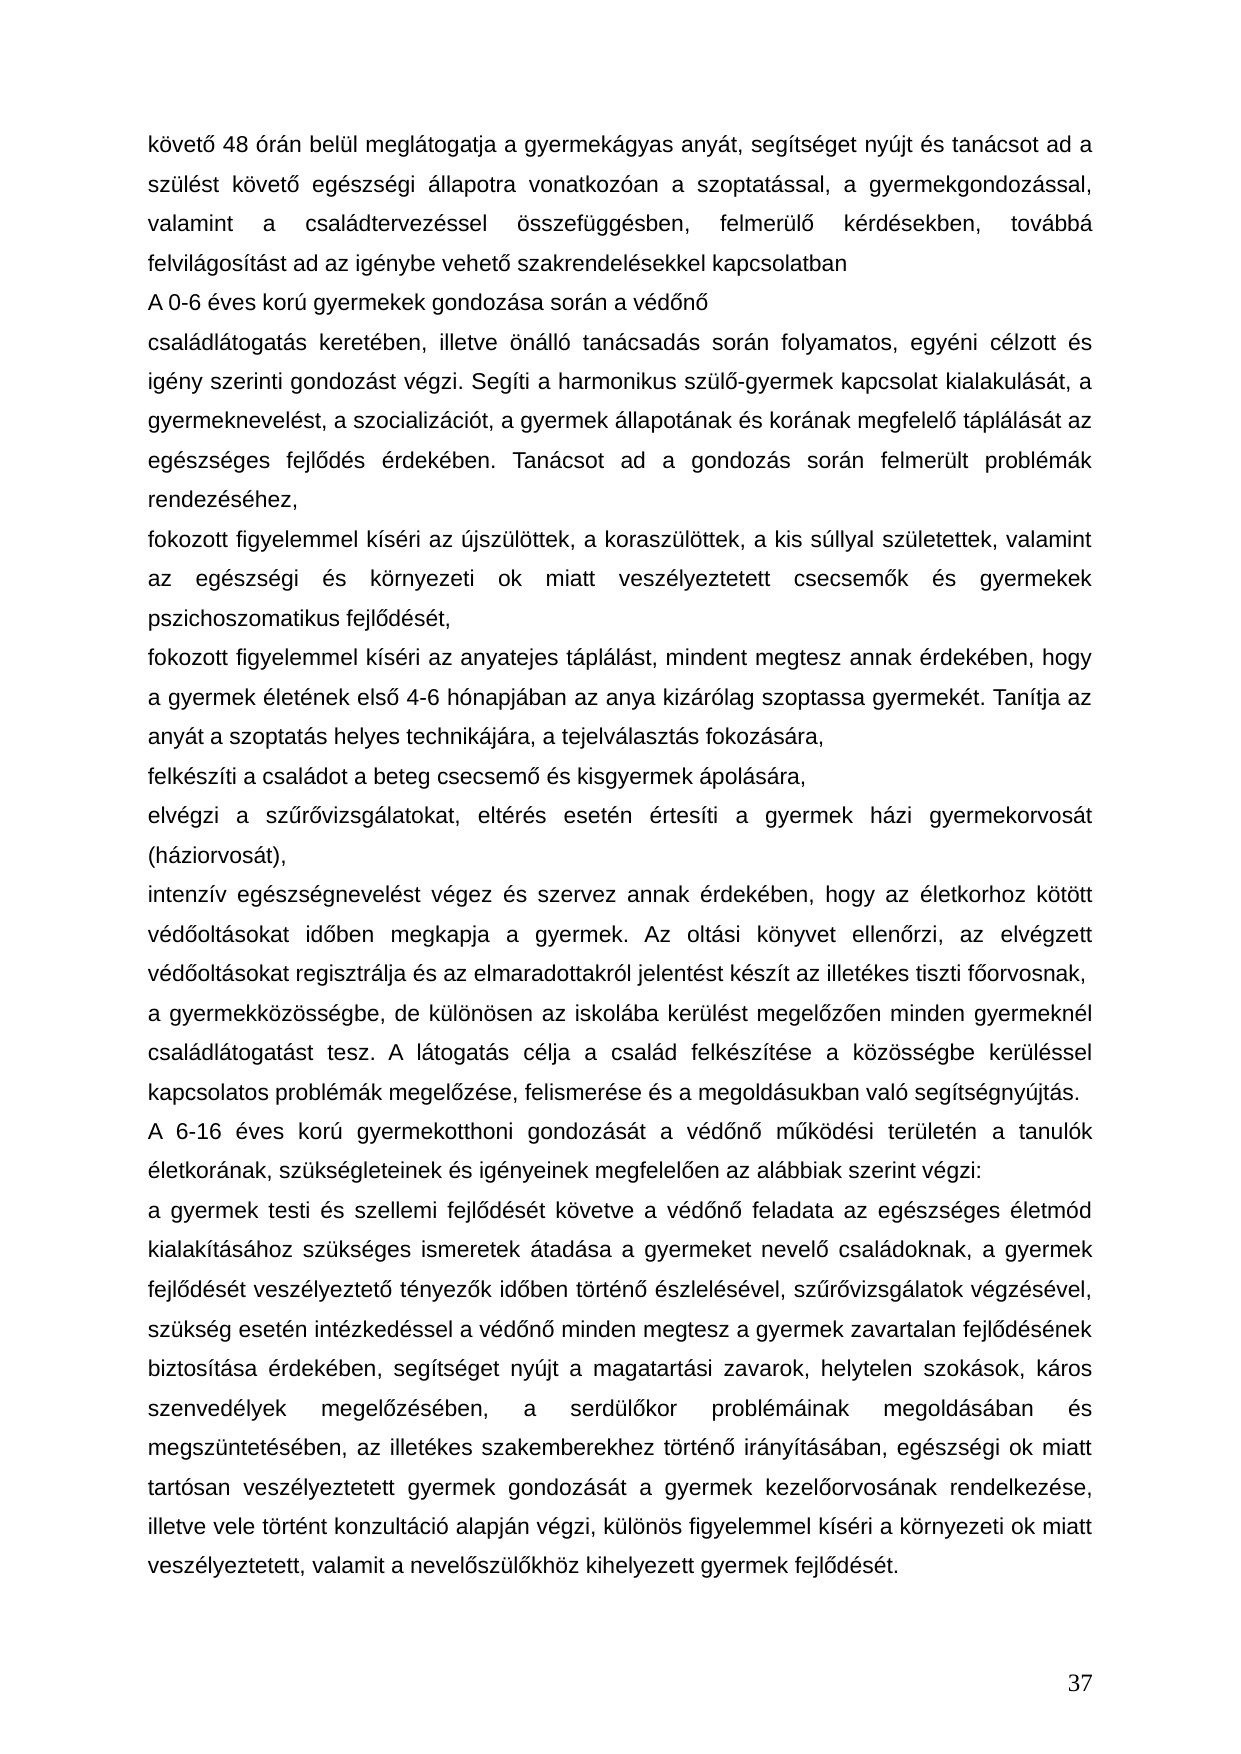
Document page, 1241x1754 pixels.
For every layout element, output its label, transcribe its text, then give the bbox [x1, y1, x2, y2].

text felkészíti a családot a beteg csecsemő és kisgyermek ápolására, [148, 763, 1093, 789]
text a gyermek testi és szellemi fejlődését követve a védőnő feladata az egészséges életmód kialakításához szükséges ismeretek átadása a gyermeket nevelő családoknak, a gyermek fejlődését veszélyeztető tényezők időben történő észlelésével, szűrővizsgálatok végzésével, szükség esetén intézkedéssel a védőnő minden megtesz a gyermek zavartalan fejlődésének biztosítása érdekében, segítséget nyújt a magatartási zavarok, helytelen szokások, káros szenvedélyek megelőzésében, a serdülőkor problémáinak megoldásában és megszüntetésében, az illetékes szakemberekhez történő irányításában, egészségi ok miatt tartósan veszélyeztetett gyermek gondozását a gyermek kezelőorvosának rendelkezése, illetve vele történt konzultáció alapján végzi, különös figyelemmel kíséri a környezeti ok miatt veszélyeztetett, valamit a nevelőszülőkhöz kihelyezett gyermek fejlődését. [148, 1197, 1093, 1579]
text A 6-16 éves korú gyermekotthoni gondozását a védőnő működési területén a tanulók életkorának, szükségleteinek és igényeinek megfelelően az alábbiak szerint végzi: [148, 1118, 1093, 1184]
text elvégzi a szűrővizsgálatokat, eltérés esetén értesíti a gyermek házi gyermekorvosát (háziorvosát), [148, 802, 1093, 868]
text családlátogatás keretében, illetve önálló tanácsadás során folyamatos, egyéni célzott és igény szerinti gondozást végzi. Segíti a harmonikus szülő-gyermek kapcsolat kialakulását, a gyermeknevelést, a szocializációt, a gyermek állapotának és korának megfelelő táplálását az egészséges fejlődés érdekében. Tanácsot ad a gondozás során felmerült problémák rendezéséhez, [148, 328, 1093, 513]
text fokozott figyelemmel kíséri az újszülöttek, a koraszülöttek, a kis súllyal születettek, valamint az egészségi és környezeti ok miatt veszélyeztetett csecsemők és gyermekek pszichoszomatikus fejlődését, [148, 526, 1093, 631]
text fokozott figyelemmel kíséri az anyatejes táplálást, mindent megtesz annak érdekében, hogy a gyermek életének első 4-6 hónapjában az anya kizárólag szoptassa gyermekét. Tanítja az anyát a szoptatás helyes technikájára, a tejelválasztás fokozására, [148, 644, 1093, 749]
text A 0-6 éves korú gyermekek gondozása során a védőnő [148, 289, 1093, 315]
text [148, 131, 1093, 276]
text a gyermekközösségbe, de különösen az iskolába kerülést megelőzően minden gyermeknél családlátogatást tesz. A látogatás célja a család felkészítése a közösségbe kerüléssel kapcsolatos problémák megelőzése, felismerése és a megoldásukban való segítségnyújtás. [148, 999, 1093, 1105]
text intenzív egészségnevelést végez és szervez annak érdekében, hogy az életkorhoz kötött védőoltásokat időben megkapja a gyermek. Az oltási könyvet ellenőrzi, az elvégzett védőoltásokat regisztrálja és az elmaradottakról jelentést készít az illetékes tiszti főorvosnak, [148, 881, 1093, 986]
